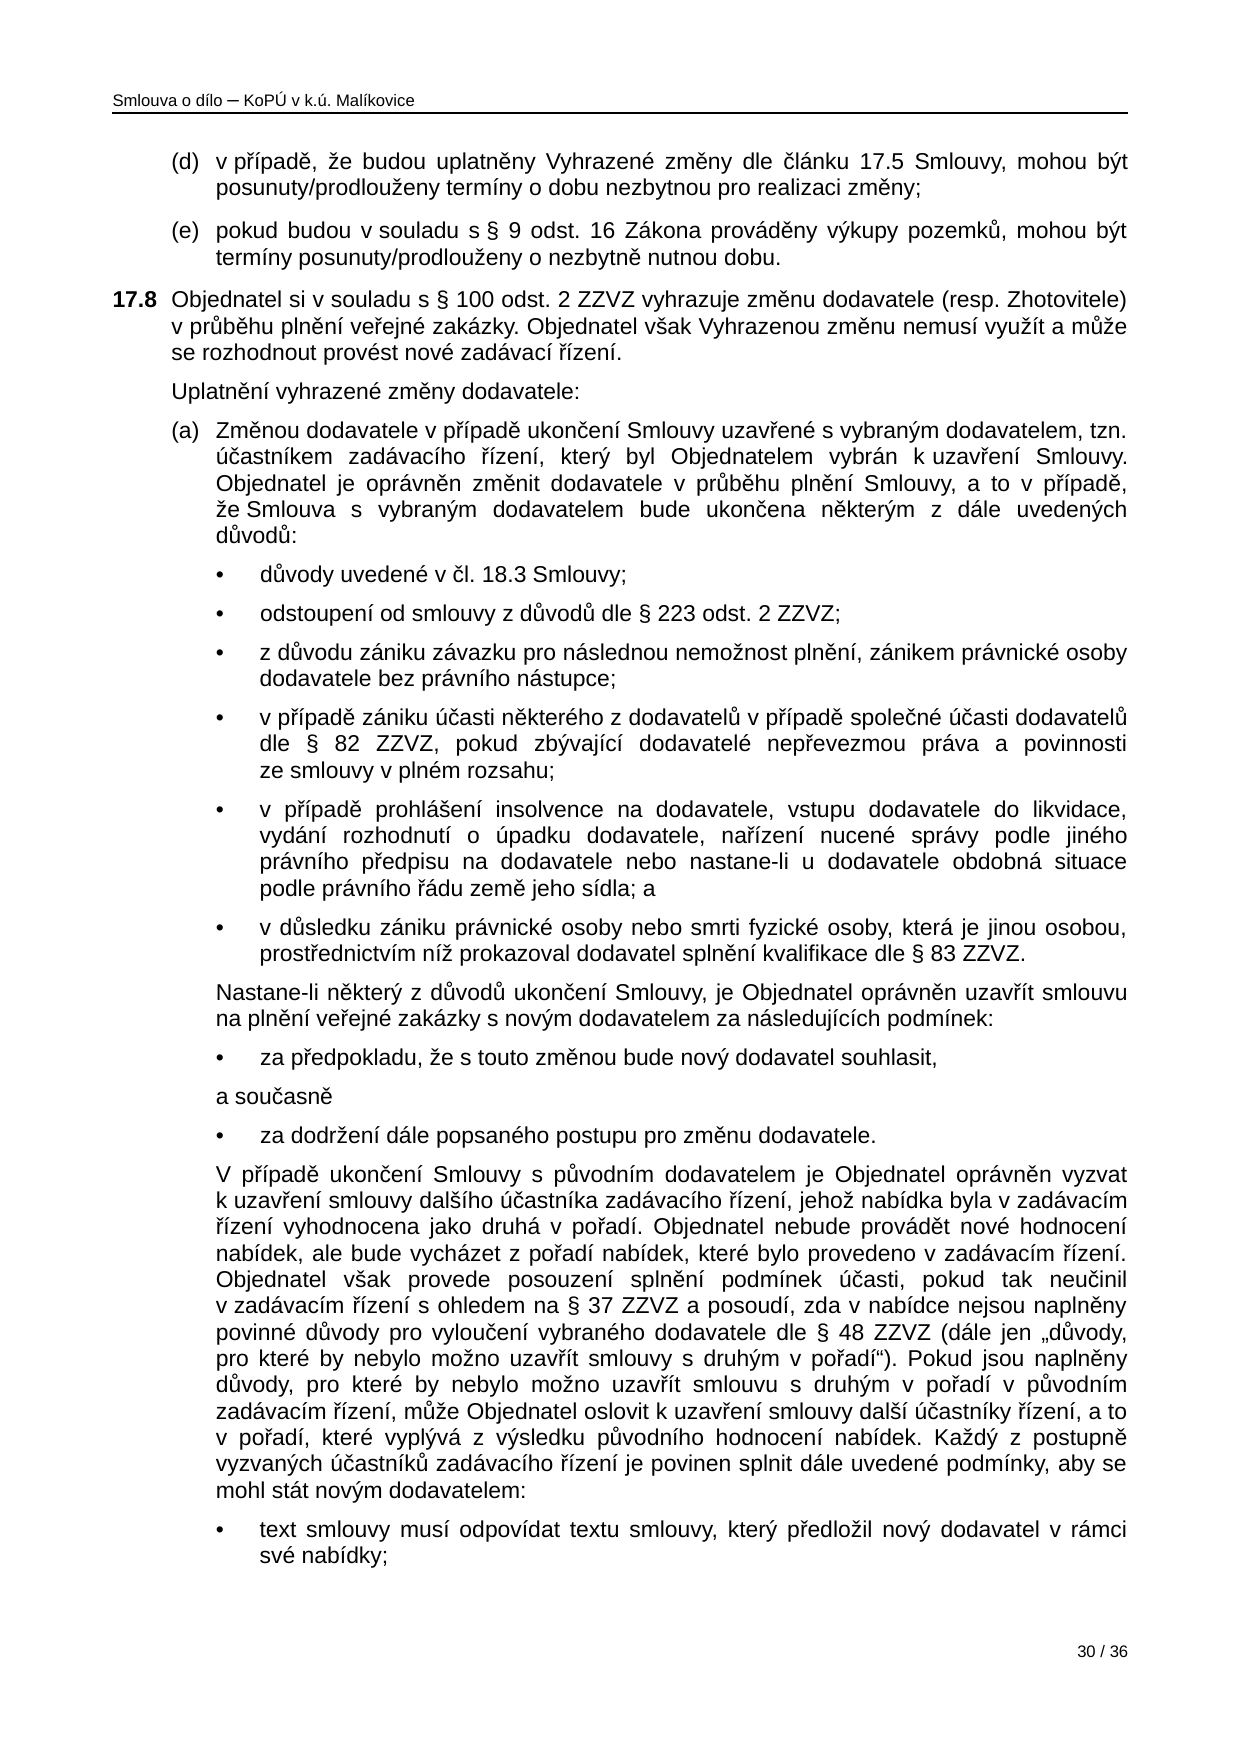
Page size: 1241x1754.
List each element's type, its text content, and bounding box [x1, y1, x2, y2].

text • z důvodu zániku závazku pro následnou nemožnost plnění, zánikem právnické osoby dodavatele bez právního nástupce; [216, 639, 1128, 692]
list v případě, že budou uplatněny Vyhrazené změny dle článku 17.5 Smlouvy, mohou být posunuty/prodlouženy termíny o dobu nezbytnou pro realizaci změny; [171, 148, 1128, 200]
list pokud budou v souladu s § 9 odst. 16 Zákona prováděny výkupy pozemků, mohou být termíny posunuty/prodlouženy o nezbytně nutnou dobu. [171, 217, 1128, 270]
text V případě ukončení Smlouvy s původním dodavatelem je Objednatel oprávněn vyzvat k uzavření smlouvy dalšího účastníka zadávacího řízení, jehož nabídka byla v zadávacím řízení vyhodnocena jako druhá v pořadí. Objednatel nebude provádět nové hodnocení nabídek, ale bude vycházet z pořadí nabídek, které bylo provedeno v zadávacím řízení. Objednatel však provede posouzení splnění podmínek účasti, pokud tak neučinil v zadávacím řízení s ohledem na § 37 ZZVZ a posoudí, zda v nabídce nejsou naplněny povinné důvody pro vyloučení vybraného dodavatele dle § 48 ZZVZ (dále jen „důvody, pro které by nebylo možno uzavřít smlouvy s druhým v pořadí“). Pokud jsou naplněny důvody, pro které by nebylo možno uzavřít smlouvu s druhým v pořadí v původním zadávacím řízení, může Objednatel oslovit k uzavření smlouvy další účastníky řízení, a to v pořadí, které vyplývá z výsledku původního hodnocení nabídek. Každý z postupně vyzvaných účastníků zadávacího řízení je povinen splnit dále uvedené podmínky, aby se mohl stát novým dodavatelem: [216, 1161, 1128, 1503]
text • odstoupení od smlouvy z důvodů dle § 223 odst. 2 ZZVZ; [216, 600, 1128, 626]
list Uplatnění vyhrazené změny dodavatele: [112, 378, 1128, 404]
text Nastane-li některý z důvodů ukončení Smlouvy, je Objednatel oprávněn uzavřít smlouvu na plnění veřejné zakázky s novým dodavatelem za následujících podmínek: [216, 979, 1128, 1031]
text • důvody uvedené v čl. 18.3 Smlouvy; [216, 561, 1128, 587]
text • v případě prohlášení insolvence na dodavatele, vstupu dodavatele do likvidace, vydání rozhodnutí o úpadku dodavatele, nařízení nucené správy podle jiného právního předpisu na dodavatele nebo nastane-li u dodavatele obdobná situace podle právního řádu země jeho sídla; a [216, 796, 1128, 901]
text • v důsledku zániku právnické osoby nebo smrti fyzické osoby, která je jinou osobou, prostřednictvím níž prokazoval dodavatel splnění kvalifikace dle § 83 ZZVZ. [216, 913, 1128, 966]
text • za dodržení dále popsaného postupu pro změnu dodavatele. [216, 1122, 1128, 1148]
text a současně [186, 1083, 1128, 1109]
text Objednatel si v souladu s § 100 odst. 2 ZZVZ vyhrazuje změnu dodavatele (resp. Zhotovitele) v průběhu plnění veřejné zakázky. Objednatel však Vyhrazenou změnu nemusí využít a může se rozhodnout provést nové zadávací řízení. [112, 286, 1128, 366]
text • v případě zániku účasti některého z dodavatelů v případě společné účasti dodavatelů dle § 82 ZZVZ, pokud zbývající dodavatelé nepřevezmou práva a povinnosti ze smlouvy v plném rozsahu; [216, 704, 1128, 783]
text • text smlouvy musí odpovídat textu smlouvy, který předložil nový dodavatel v rámci své nabídky; [216, 1516, 1128, 1568]
list Změnou dodavatele v případě ukončení Smlouvy uzavřené s vybraným dodavatelem, tzn. účastníkem zadávacího řízení, který byl Objednatelem vybrán k uzavření Smlouvy. Objednatel je oprávněn změnit dodavatele v průběhu plnění Smlouvy, a to v případě, že Smlouva s vybraným dodavatelem bude ukončena některým z dále uvedených důvodů: [171, 417, 1128, 549]
text • za předpokladu, že s touto změnou bude nový dodavatel souhlasit, [216, 1044, 1128, 1070]
